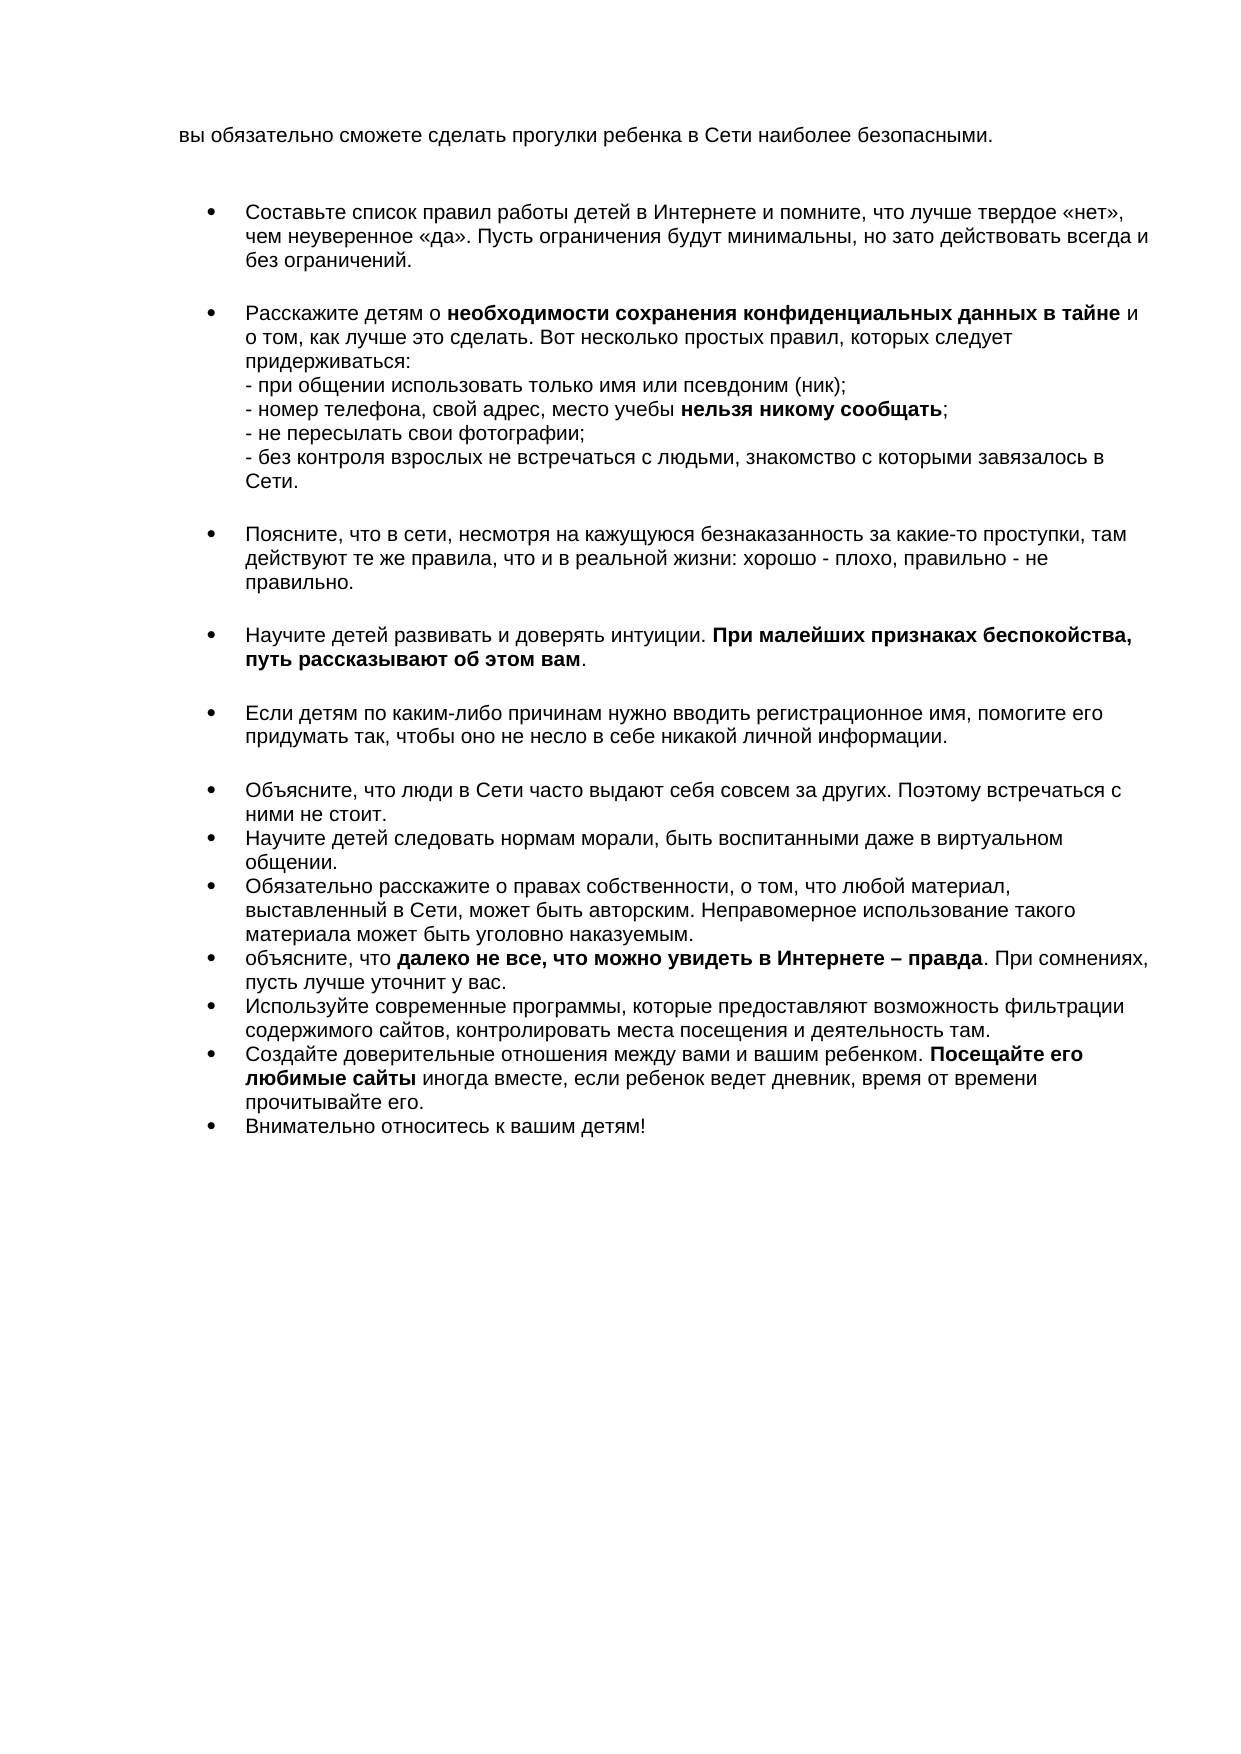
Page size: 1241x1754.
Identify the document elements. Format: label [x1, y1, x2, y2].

table_header [166, 118, 1140, 1172]
